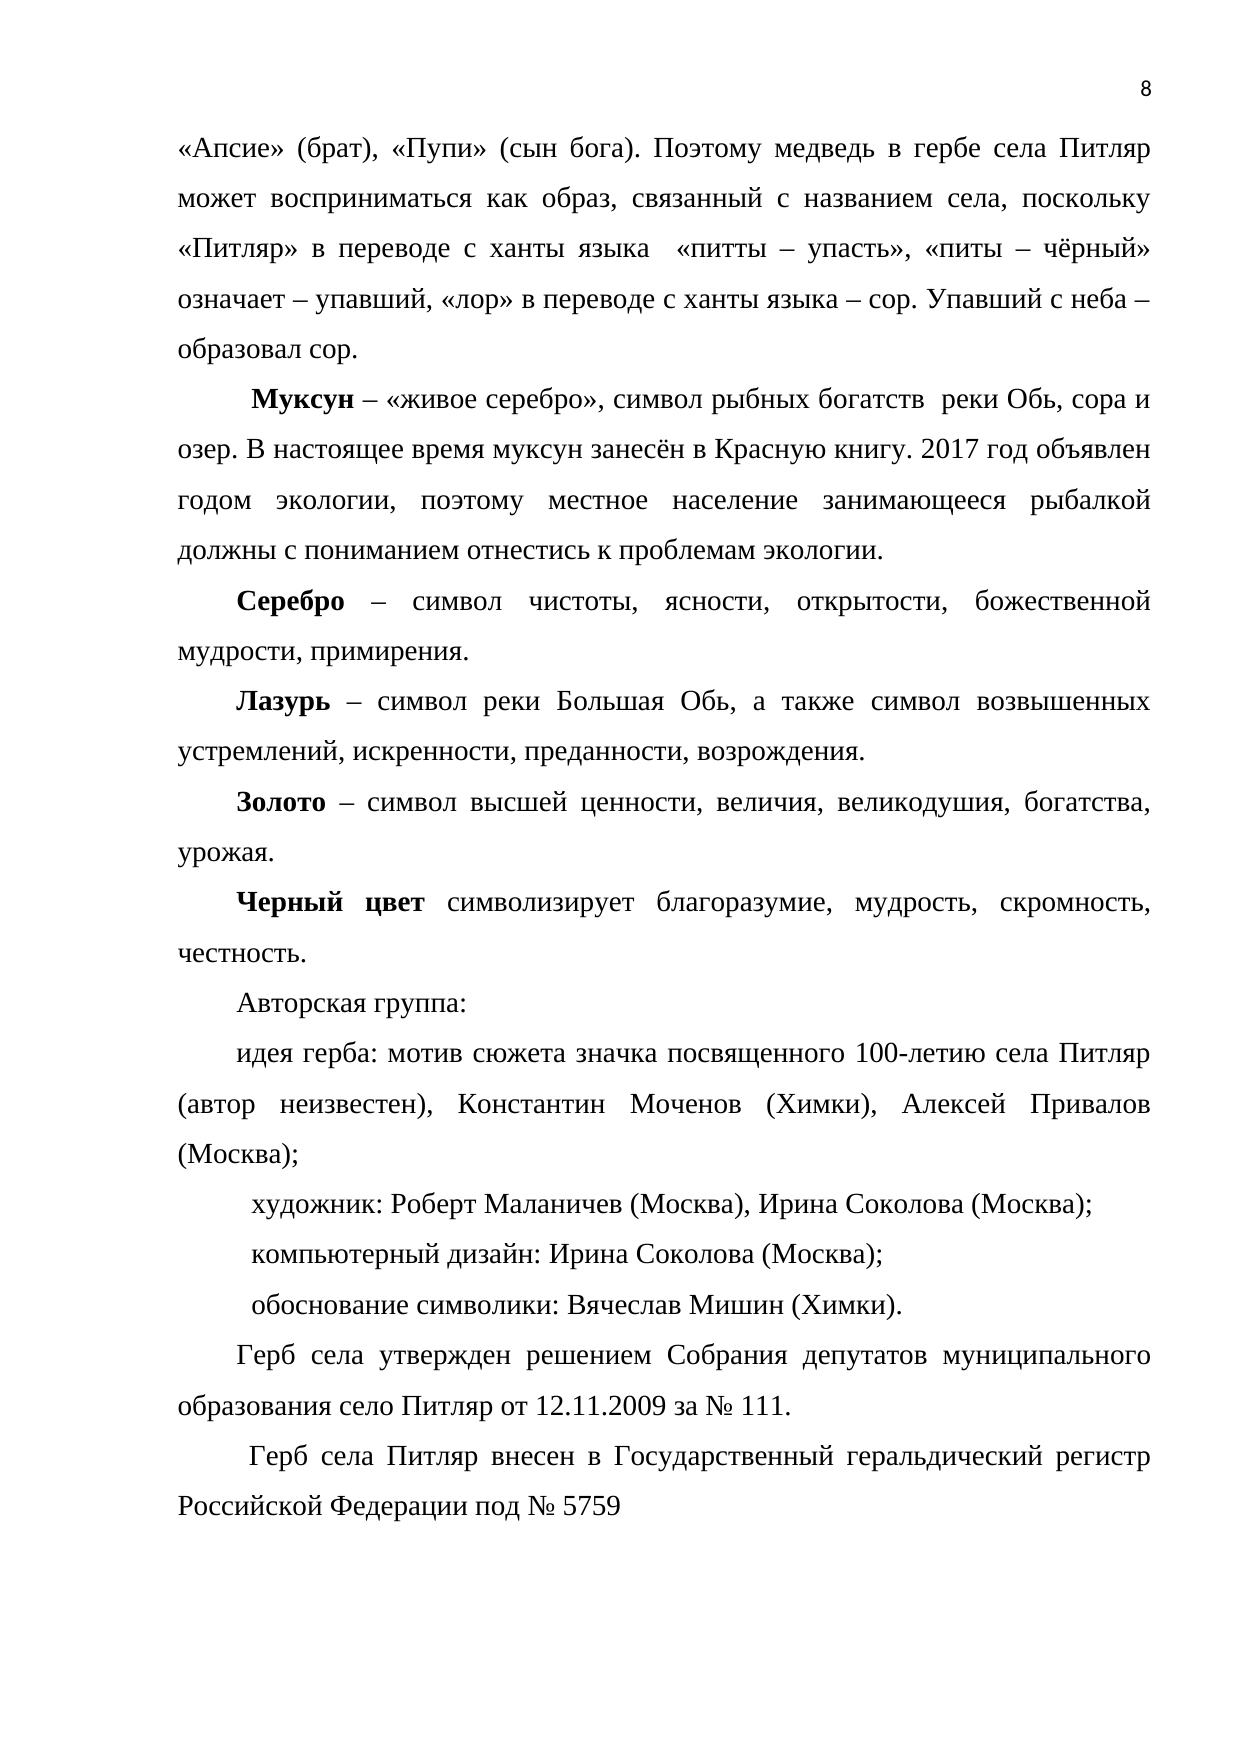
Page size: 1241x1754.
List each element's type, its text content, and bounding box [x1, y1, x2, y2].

text компьютерный дизайн: Ирина Соколова (Москва); [177, 1237, 1152, 1270]
text Золото – символ высшей ценности, величия, великодушия, богатства, урожая. [177, 784, 1152, 868]
text Муксун – «живое серебро», символ рыбных богатств реки Обь, сора и озер. В настоящее время муксун занесён в Красную книгу. 2017 год объявлен годом экологии, поэтому местное население занимающееся рыбалкой должны с пониманием отнестись к проблемам экологии. [177, 381, 1152, 566]
text Черный цвет символизирует благоразумие, мудрость, скромность, честность. [177, 884, 1152, 968]
text Герб села Питляр внесен в Государственный геральдический регистр Российской Федерации под № 5759 [177, 1438, 1152, 1522]
text Авторская группа: [177, 985, 1152, 1019]
text Герб села утвержден решением Собрания депутатов муниципального образования село Питляр от 12.11.2009 за № 111. [177, 1337, 1152, 1421]
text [177, 130, 1152, 364]
text идея герба: мотив сюжета значка посвященного 100-летию села Питляр (автор неизвестен), Константин Моченов (Химки), Алексей Привалов (Москва); [177, 1035, 1152, 1169]
text Лазурь – символ реки Большая Обь, а также символ возвышенных устремлений, искренности, преданности, возрождения. [177, 683, 1152, 767]
text обоснование символики: Вячеслав Мишин (Химки). [177, 1287, 1152, 1321]
text Серебро – символ чистоты, ясности, открытости, божественной мудрости, примирения. [177, 583, 1152, 666]
text художник: Роберт Маланичев (Москва), Ирина Соколова (Москва); [177, 1186, 1152, 1220]
